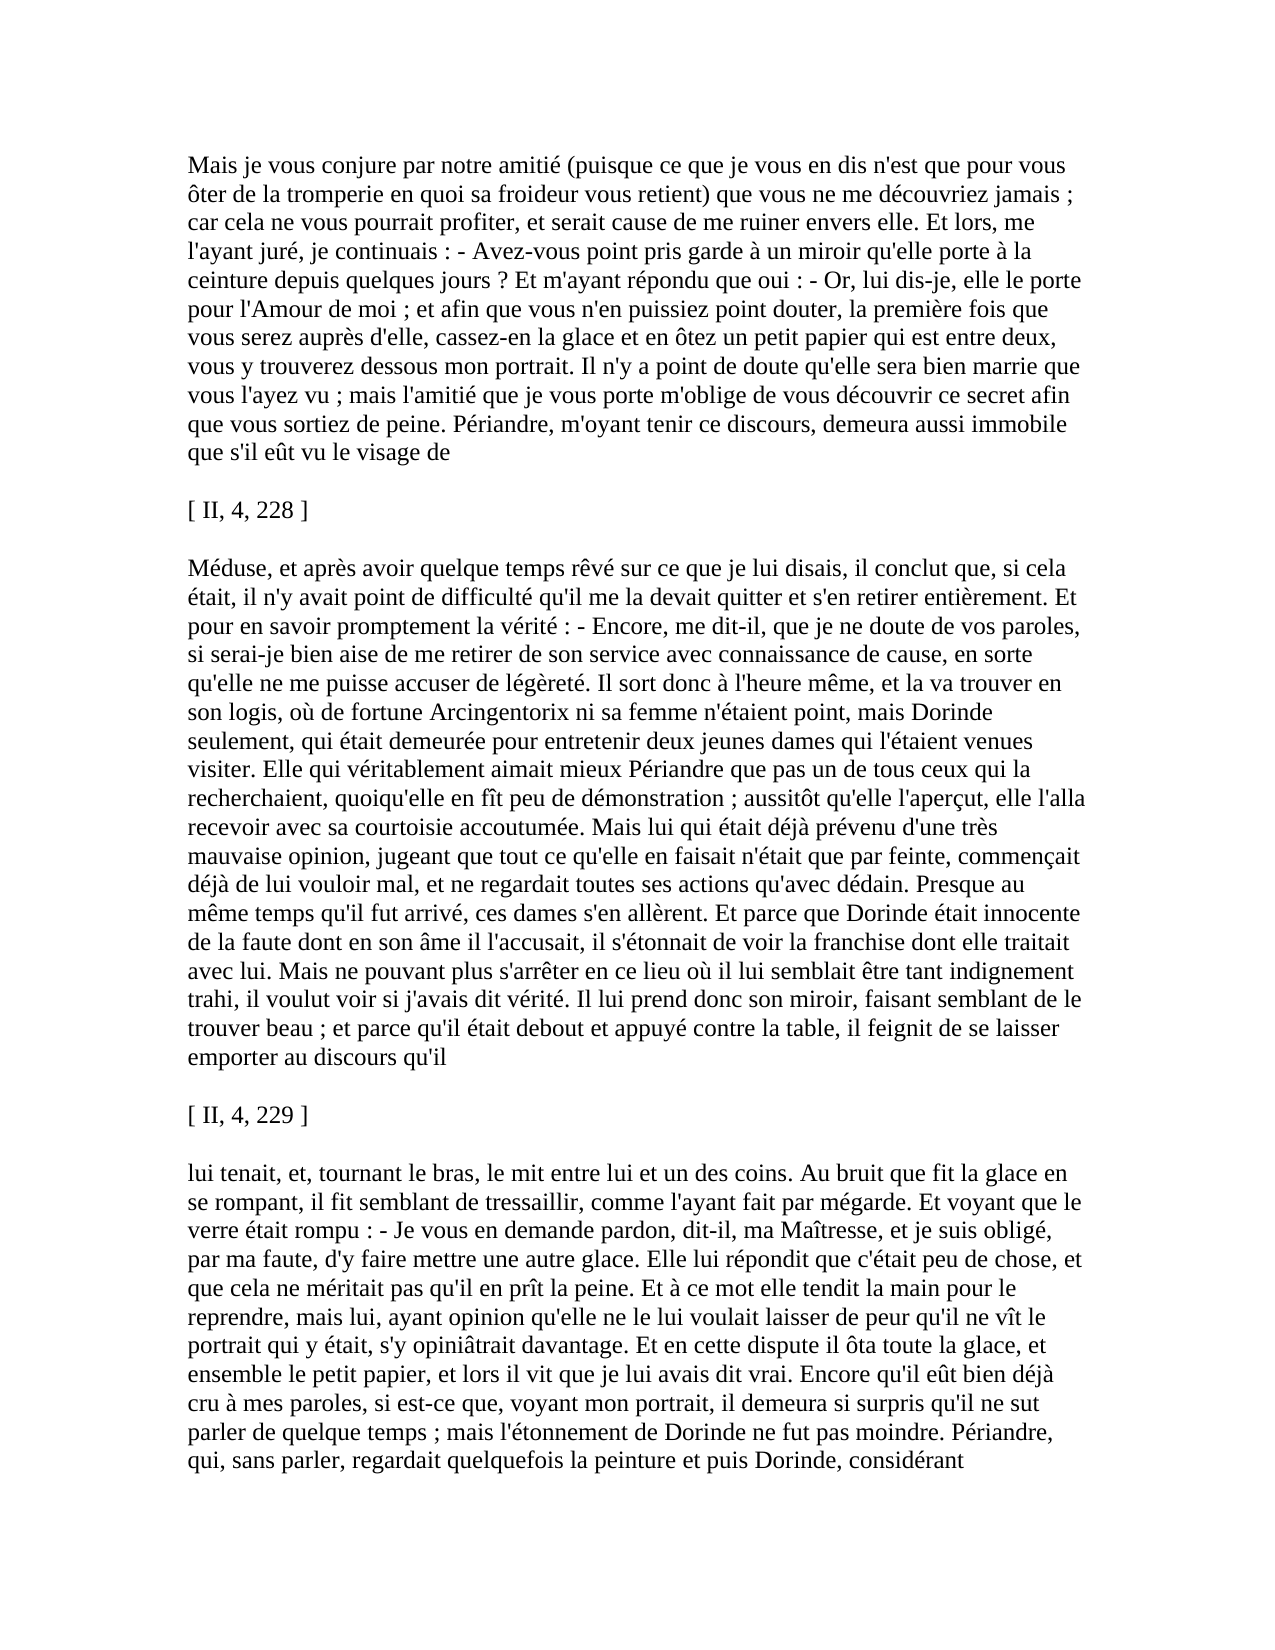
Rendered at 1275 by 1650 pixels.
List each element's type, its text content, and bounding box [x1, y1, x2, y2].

text [ II, 4, 228 ] [187, 495, 1087, 524]
text Méduse, et après avoir quelque temps rêvé sur ce que je lui disais, il conclut que, si cela était, il n'y avait point de difficulté qu'il me la devait quitter et s'en retirer entièrement. Et pour en savoir promptement la vérité : - Encore, me dit-il, que je ne doute de vos paroles, si serai-je bien aise de me retirer de son service avec connaissance de cause, en sorte qu'elle ne me puisse accuser de légèreté. Il sort donc à l'heure même, et la va trouver en son logis, où de fortune Arcingentorix ni sa femme n'étaient point, mais Dorinde seulement, qui était demeurée pour entretenir deux jeunes dames qui l'étaient venues visiter. Elle qui véritablement aimait mieux Périandre que pas un de tous ceux qui la recherchaient, quoiqu'elle en fît peu de démonstration ; aussitôt qu'elle l'aperçut, elle l'alla recevoir avec sa courtoisie accoutumée. Mais lui qui était déjà prévenu d'une très mauvaise opinion, jugeant que tout ce qu'elle en faisait n'était que par feinte, commençait déjà de lui vouloir mal, et ne regardait toutes ses actions qu'avec dédain. Presque au même temps qu'il fut arrivé, ces dames s'en allèrent. Et parce que Dorinde était innocente de la faute dont en son âme il l'accusait, il s'étonnait de voir la franchise dont elle traitait avec lui. Mais ne pouvant plus s'arrêter en ce lieu où il lui semblait être tant indignement trahi, il voulut voir si j'avais dit vérité. Il lui prend donc son miroir, faisant semblant de le trouver beau ; et parce qu'il était debout et appuyé contre la table, il feignit de se laisser emporter au discours qu'il [187, 553, 1087, 1071]
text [187, 150, 1087, 466]
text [187, 1158, 1087, 1474]
text [ II, 4, 229 ] [187, 1100, 1087, 1129]
